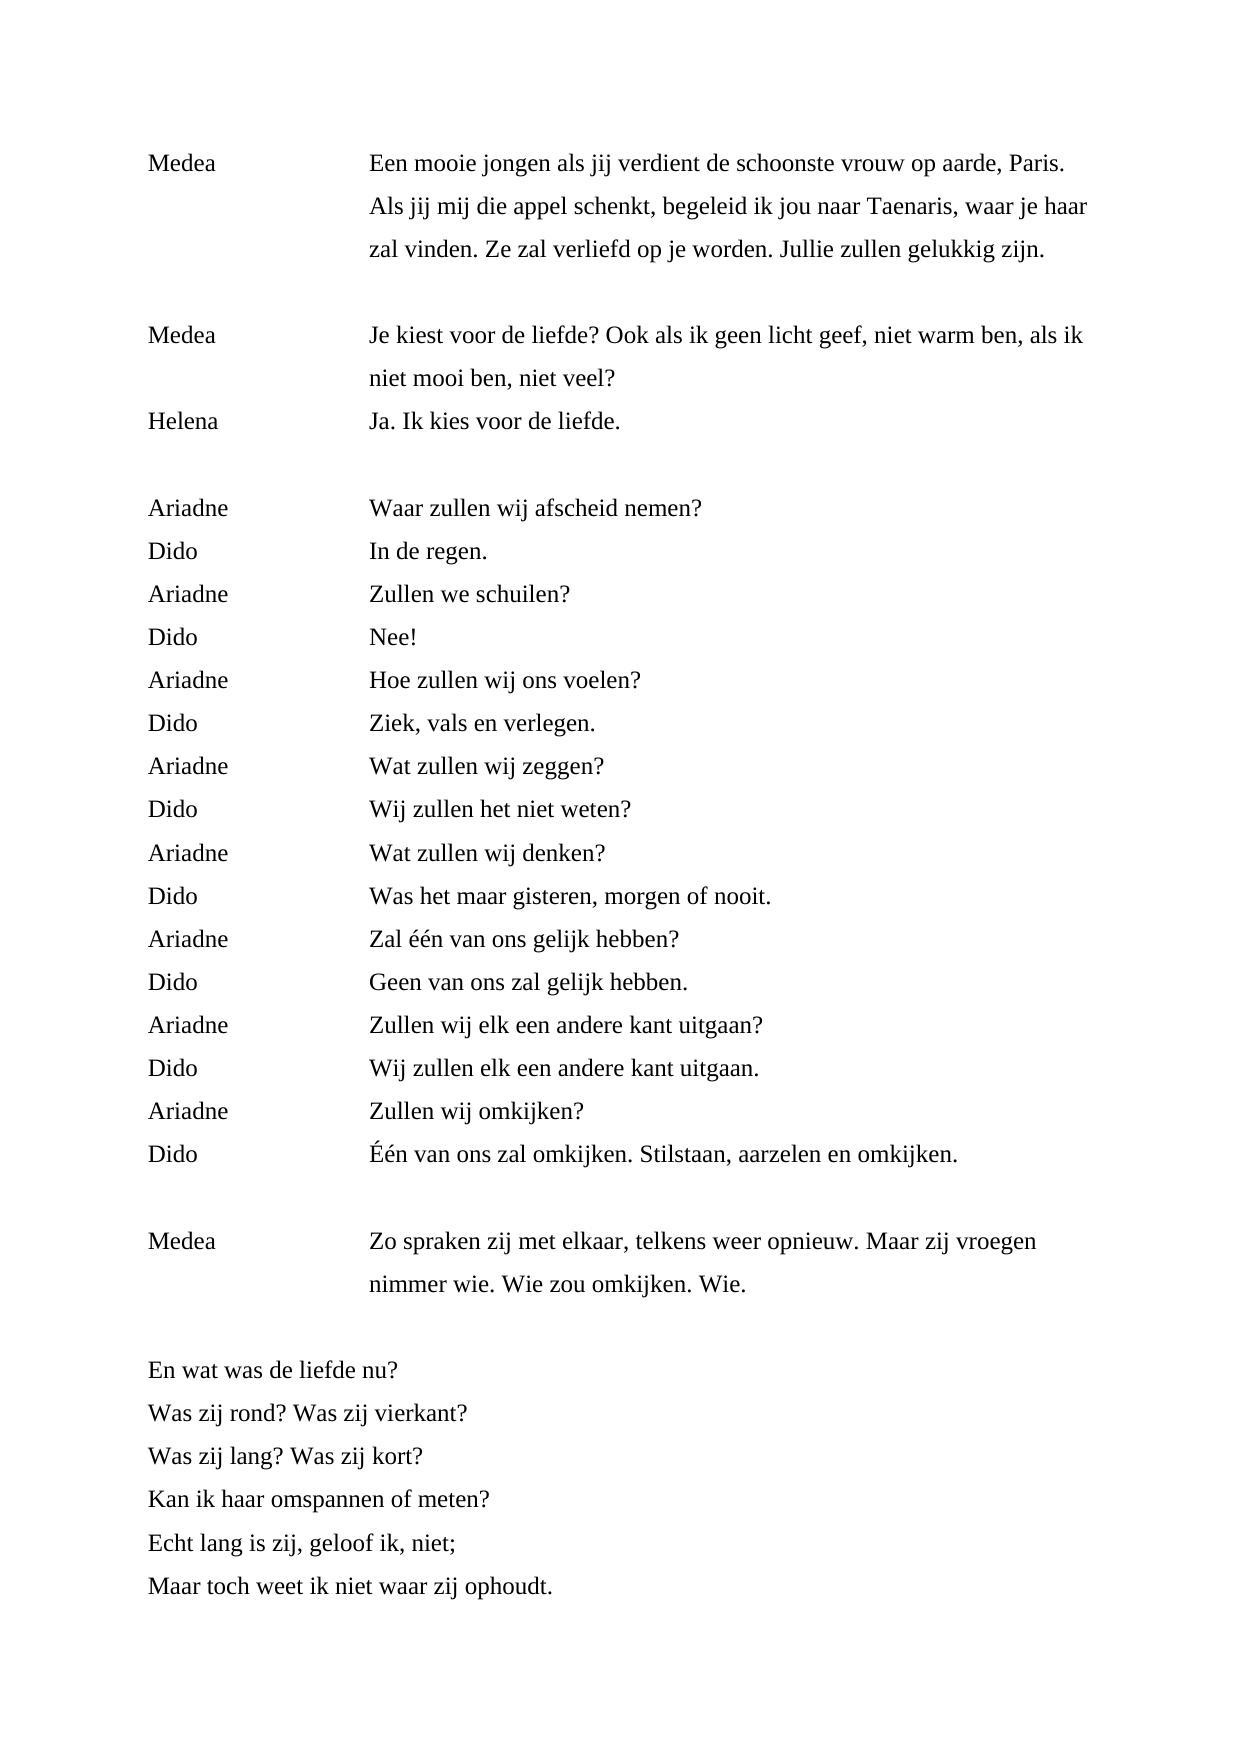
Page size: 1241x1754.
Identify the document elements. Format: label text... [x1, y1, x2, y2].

text Ariadne Zullen we schuilen? [148, 579, 1093, 608]
text Dido In de regen. [148, 536, 1093, 564]
text Kan ik haar omspannen of meten? [148, 1484, 1093, 1513]
text Echt lang is zij, geloof ik, niet; [148, 1528, 1093, 1556]
text Helena Ja. Ik kies voor de liefde. [148, 406, 1093, 435]
text Ariadne Zullen wij omkijken? [148, 1096, 1093, 1125]
text Ariadne Zal één van ons gelijk hebben? [148, 924, 1093, 953]
text Ariadne Waar zullen wij afscheid nemen? [148, 493, 1093, 521]
text Dido Één van ons zal omkijken. Stilstaan, aarzelen en omkijken. [148, 1139, 1093, 1168]
text Medea Een mooie jongen als jij verdient de schoonste vrouw op aarde, Paris. Als jij mij die appel schenkt, begeleid ik jou naar Taenaris, waar je haar zal vinden. Ze zal verliefd op je worden. Jullie zullen gelukkig zijn. [148, 148, 1093, 263]
text Dido Was het maar gisteren, morgen of nooit. [148, 881, 1093, 909]
text Ariadne Wat zullen wij zeggen? [148, 751, 1093, 780]
text Was zij lang? Was zij kort? [148, 1441, 1093, 1470]
text Medea Zo spraken zij met elkaar, telkens weer opnieuw. Maar zij vroegen nimmer wie. Wie zou omkijken. Wie. [148, 1226, 1093, 1298]
text Dido Wij zullen het niet weten? [148, 794, 1093, 823]
text Dido Nee! [148, 622, 1093, 651]
text Was zij rond? Was zij vierkant? [148, 1398, 1093, 1427]
text Maar toch weet ik niet waar zij ophoudt. [148, 1571, 1093, 1599]
text Dido Wij zullen elk een andere kant uitgaan. [148, 1053, 1093, 1082]
text En wat was de liefde nu? [148, 1355, 1093, 1384]
text Ariadne Hoe zullen wij ons voelen? [148, 665, 1093, 694]
text Dido Geen van ons zal gelijk hebben. [148, 967, 1093, 996]
text Ariadne Zullen wij elk een andere kant uitgaan? [148, 1010, 1093, 1039]
text Ariadne Wat zullen wij denken? [148, 838, 1093, 866]
text Dido Ziek, vals en verlegen. [148, 708, 1093, 737]
text Medea Je kiest voor de liefde? Ook als ik geen licht geef, niet warm ben, als ik niet mooi ben, niet veel? [148, 320, 1093, 392]
